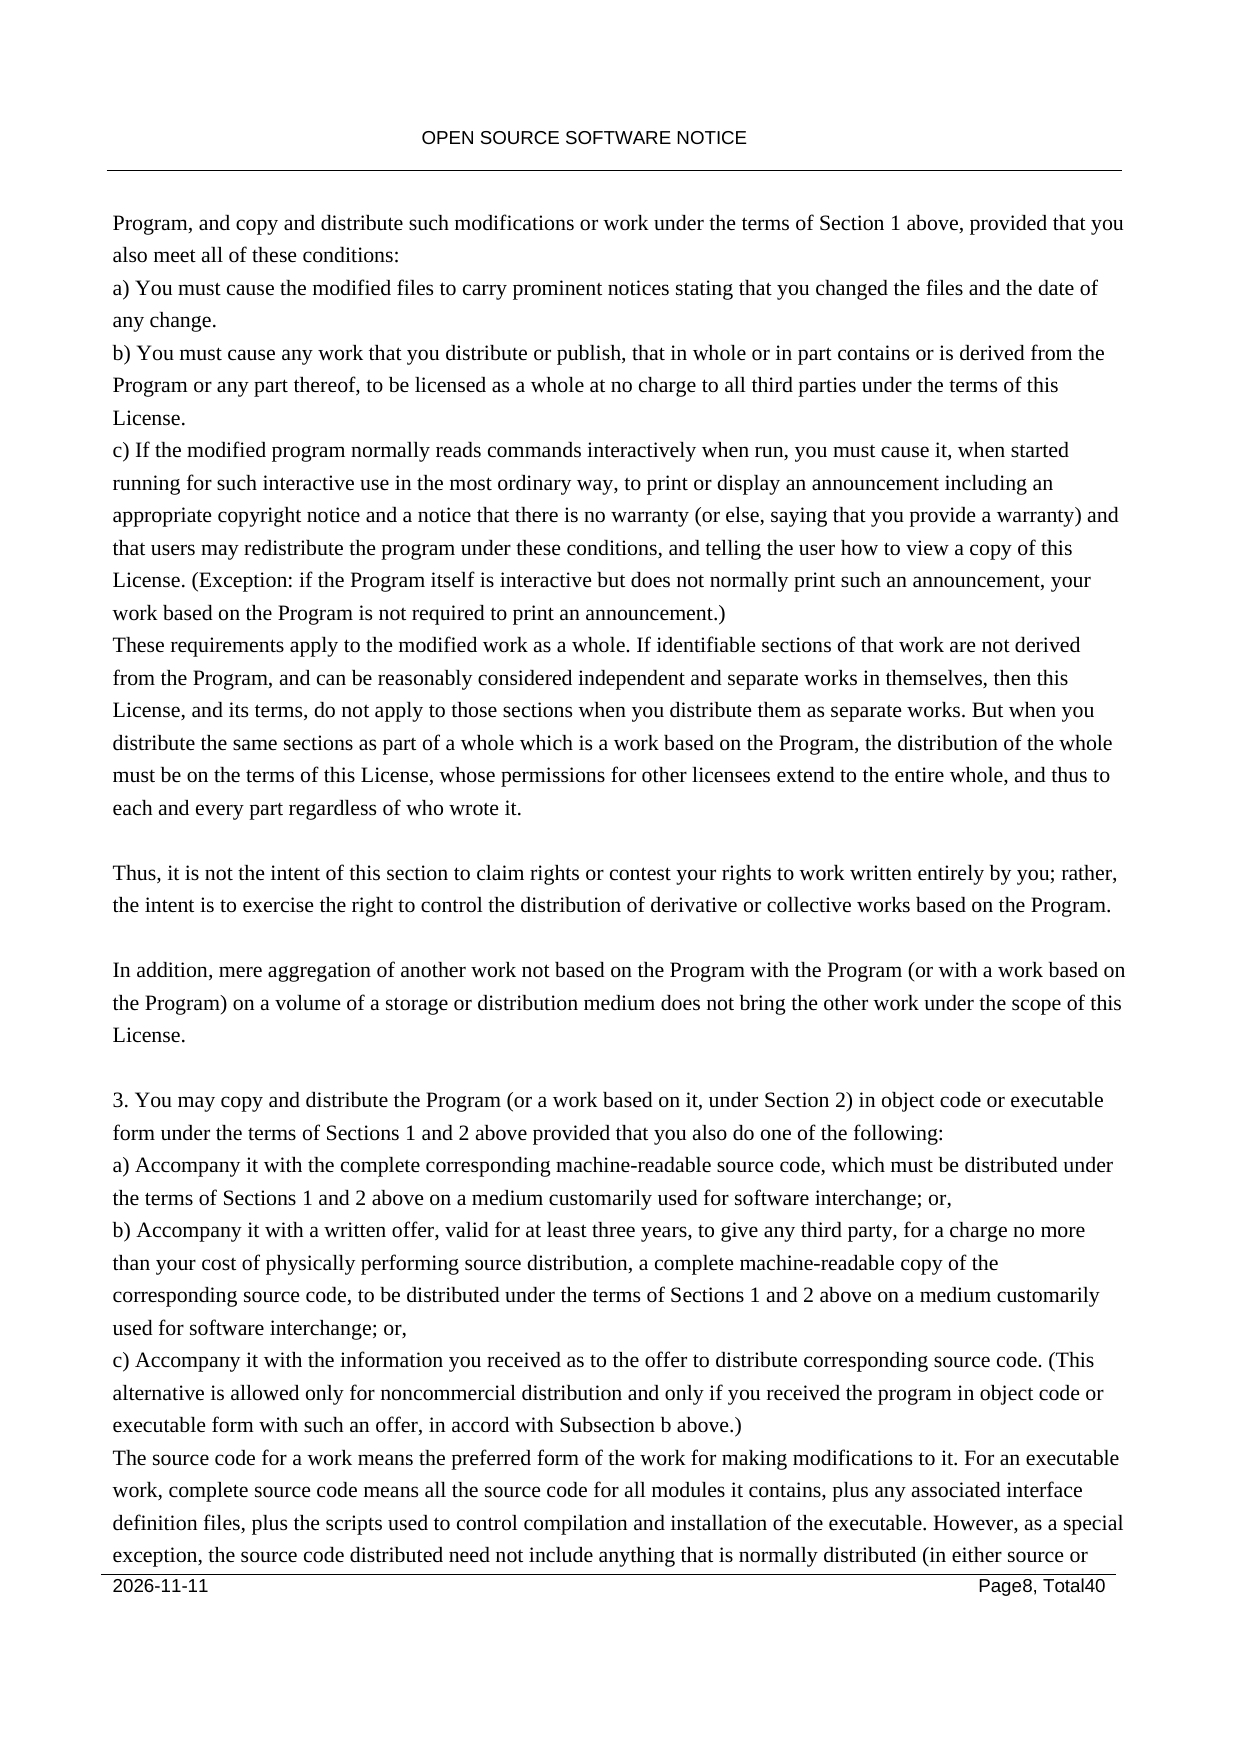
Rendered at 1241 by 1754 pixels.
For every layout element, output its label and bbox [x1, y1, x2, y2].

text [112, 206, 1128, 1571]
